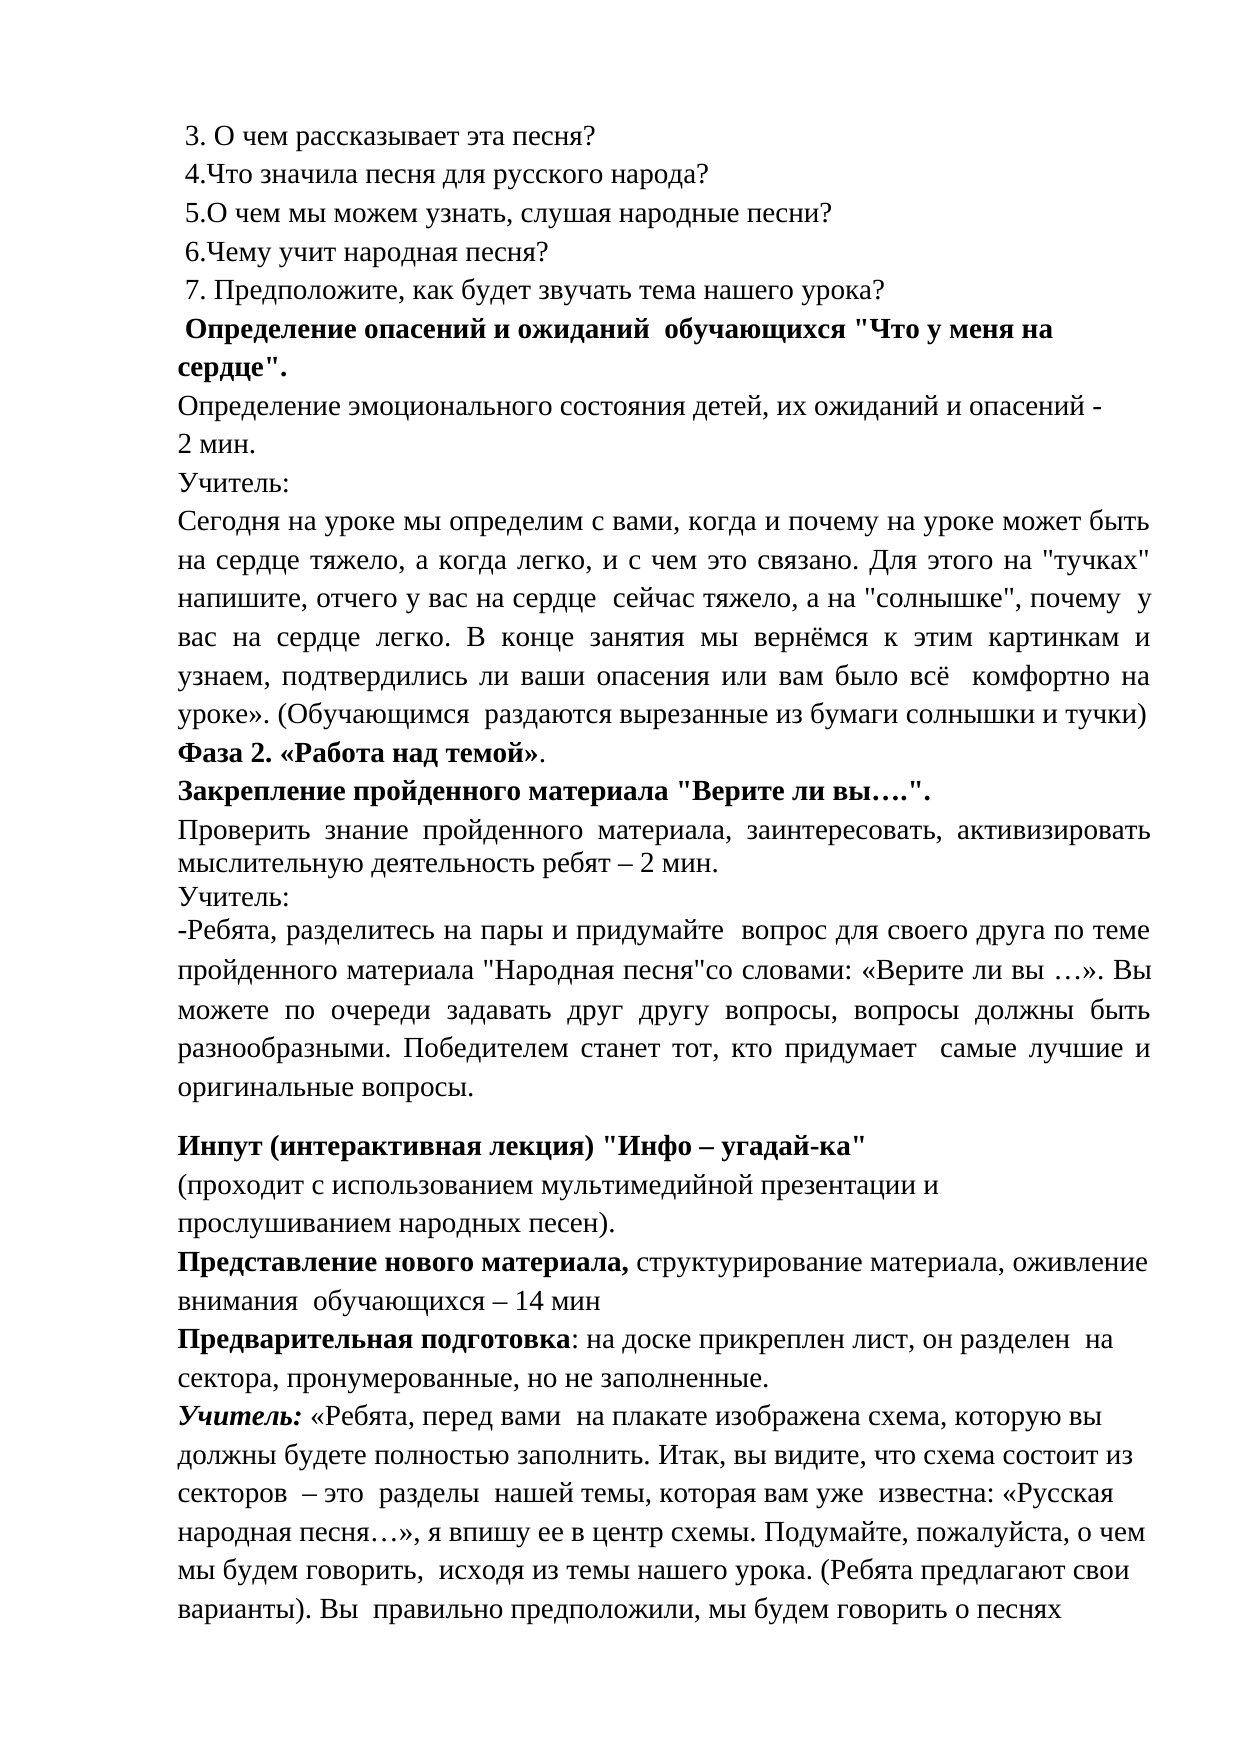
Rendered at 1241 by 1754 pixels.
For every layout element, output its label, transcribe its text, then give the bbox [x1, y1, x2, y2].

text Учитель: [177, 465, 1152, 498]
text 3. О чем рассказывает эта песня? [177, 118, 1152, 152]
text Инпут (интерактивная лекция) "Инфо – угадай-ка" [177, 1128, 1152, 1162]
text 2 мин. [177, 426, 1152, 460]
text Сегодня на уроке мы определим с вами, когда и почему на уроке может быть на сердце тяжело, а когда легко, и с чем это связано. Для этого на "тучках" напишите, отчего у вас на сердце сейчас тяжело, а на "солнышке", почему у вас на сердце легко. В конце занятия мы вернёмся к этим картинкам и узнаем, подтвердились ли ваши опасения или вам было всё комфортно на уроке». (Обучающимся раздаются вырезанные из бумаги солнышки и тучки) [177, 503, 1152, 730]
text Определение эмоционального состояния детей, их ожиданий и опасений - [177, 388, 1152, 421]
text (проходит с использованием мультимедийной презентации и прослушиванием народных песен). [177, 1167, 1152, 1239]
text Представление нового материала, структурирование материала, оживление внимания обучающихся – 14 мин [177, 1244, 1152, 1316]
text 6.Чему учит народная песня? [177, 234, 1152, 267]
text 4.Что значила песня для русского народа? [177, 157, 1152, 190]
text Проверить знание пройденного материала, заинтересовать, активизировать мыслительную деятельность ребят – 2 мин. Учитель: [177, 812, 1152, 912]
text Фаза 2. «Работа над темой». [177, 735, 1152, 768]
text Предварительная подготовка: на доске прикреплен лист, он разделен на сектора, пронумерованные, но не заполненные. [177, 1321, 1152, 1393]
text Определение опасений и ожиданий обучающихся "Что у меня на сердце". [177, 311, 1152, 383]
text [177, 1398, 1152, 1624]
text 5.О чем мы можем узнать, слушая народные песни? [177, 195, 1152, 229]
text 7. Предположите, как будет звучать тема нашего урока? [177, 272, 1152, 306]
text -Ребята, разделитесь на пары и придумайте вопрос для своего друга по теме пройденного материала "Народная песня"со словами: «Верите ли вы …». Вы можете по очереди задавать друг другу вопросы, вопросы должны быть разнообразными. Победителем станет тот, кто придумает самые лучшие и оригинальные вопросы. [177, 912, 1152, 1103]
text Закрепление пройденного материала "Верите ли вы….". [177, 773, 1152, 807]
